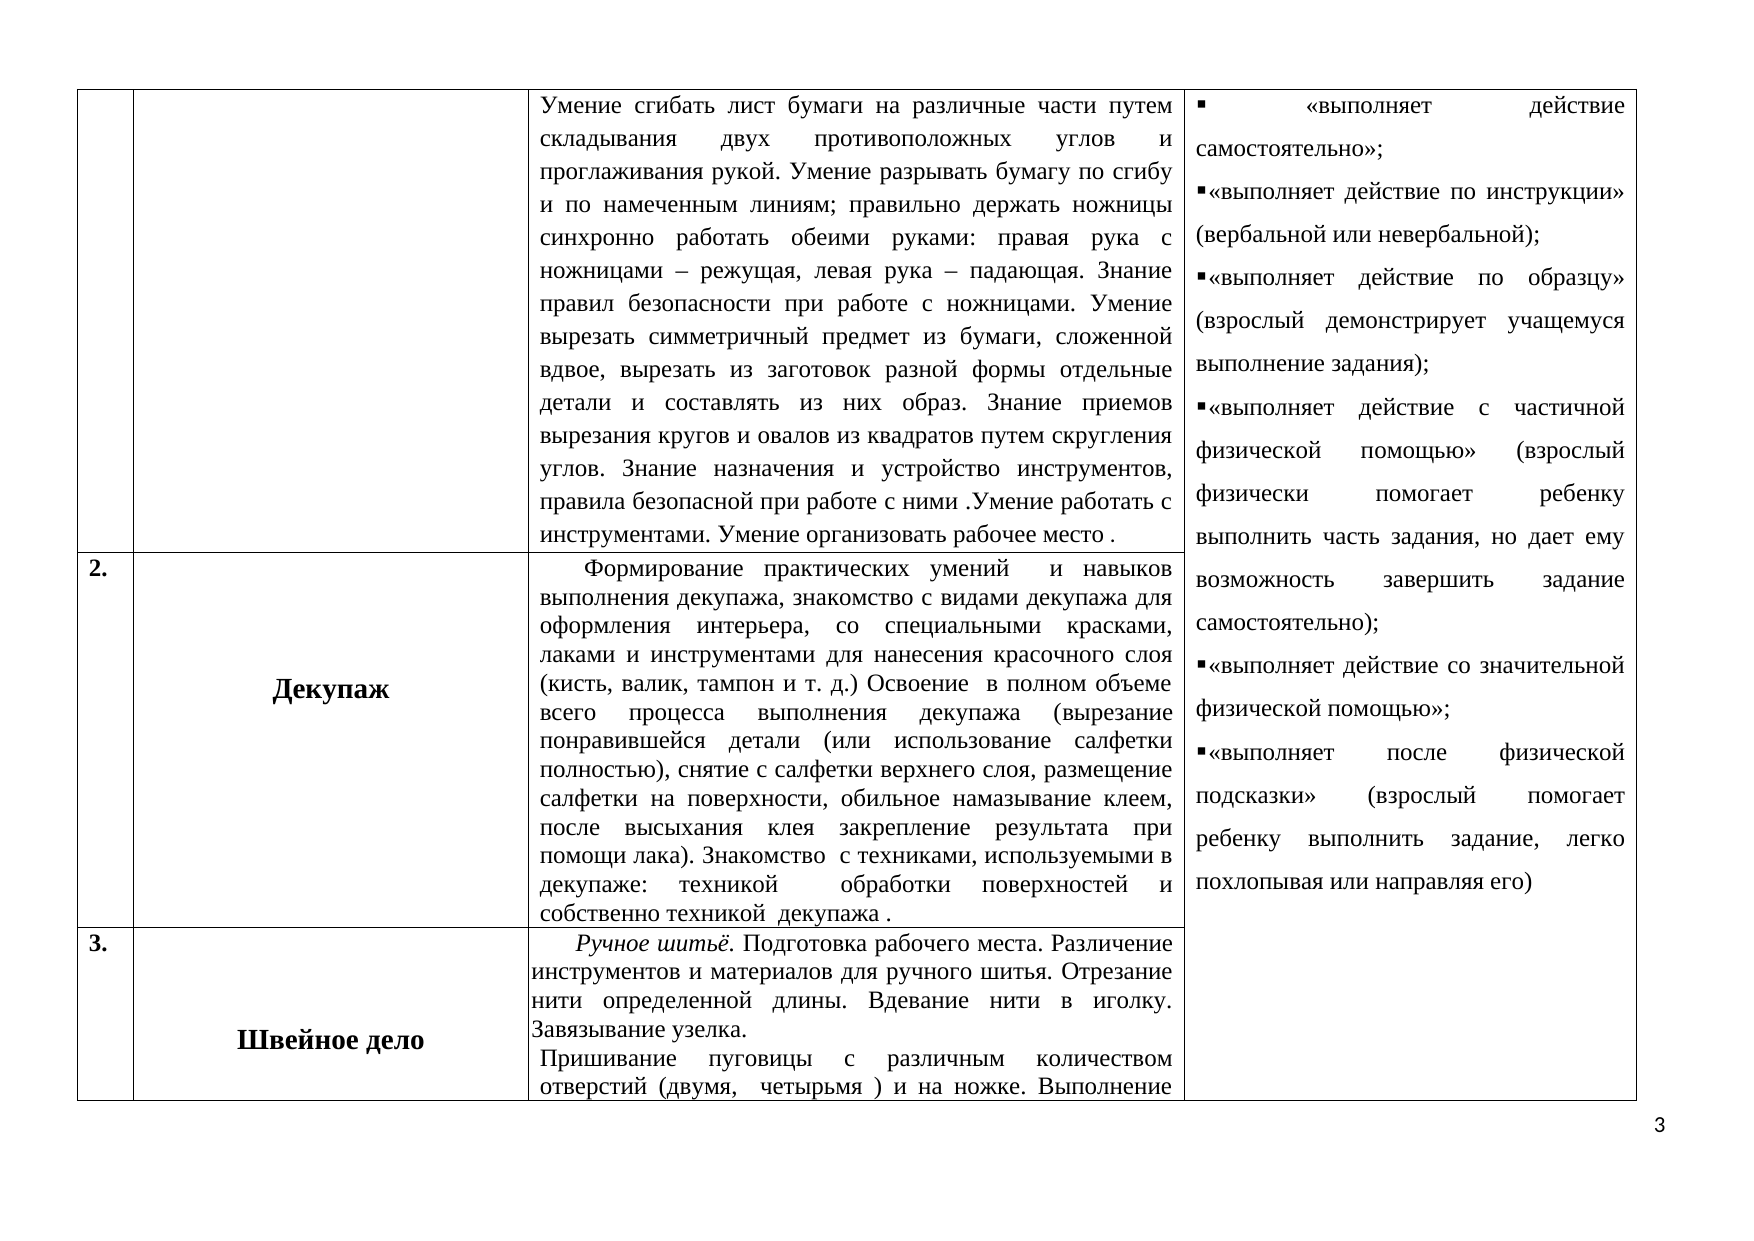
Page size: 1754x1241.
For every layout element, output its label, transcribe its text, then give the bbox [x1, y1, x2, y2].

table_cell Швейное дело [134, 928, 528, 1100]
table_cell 1. [78, 90, 133, 552]
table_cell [1185, 90, 1636, 1100]
table_cell Декупаж [134, 553, 528, 927]
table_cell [134, 90, 528, 552]
table_cell Формирование практических умений и навыков выполнения декупажа, знакомство с видами декупажа для оформления интерьера, со специальными красками, лаками и инструментами для нанесения красочного слоя (кисть, валик, тампон и т. д.) Освоение в полном объеме всего процесса выполнения декупажа (вырезание понравившейся детали (или использование салфетки полностью), снятие с салфетки верхнего слоя, размещение салфетки на поверхности, обильное намазывание клеем, после высыхания клея закрепление результата при помощи лака). Знакомство с техниками, используемыми в декупаже: техникой обработки поверхностей и собственно техникой декупажа . [529, 553, 1184, 927]
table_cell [529, 90, 1184, 552]
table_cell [529, 928, 1184, 1100]
table_cell 3. [78, 928, 133, 1100]
table_cell 2. [78, 553, 133, 927]
